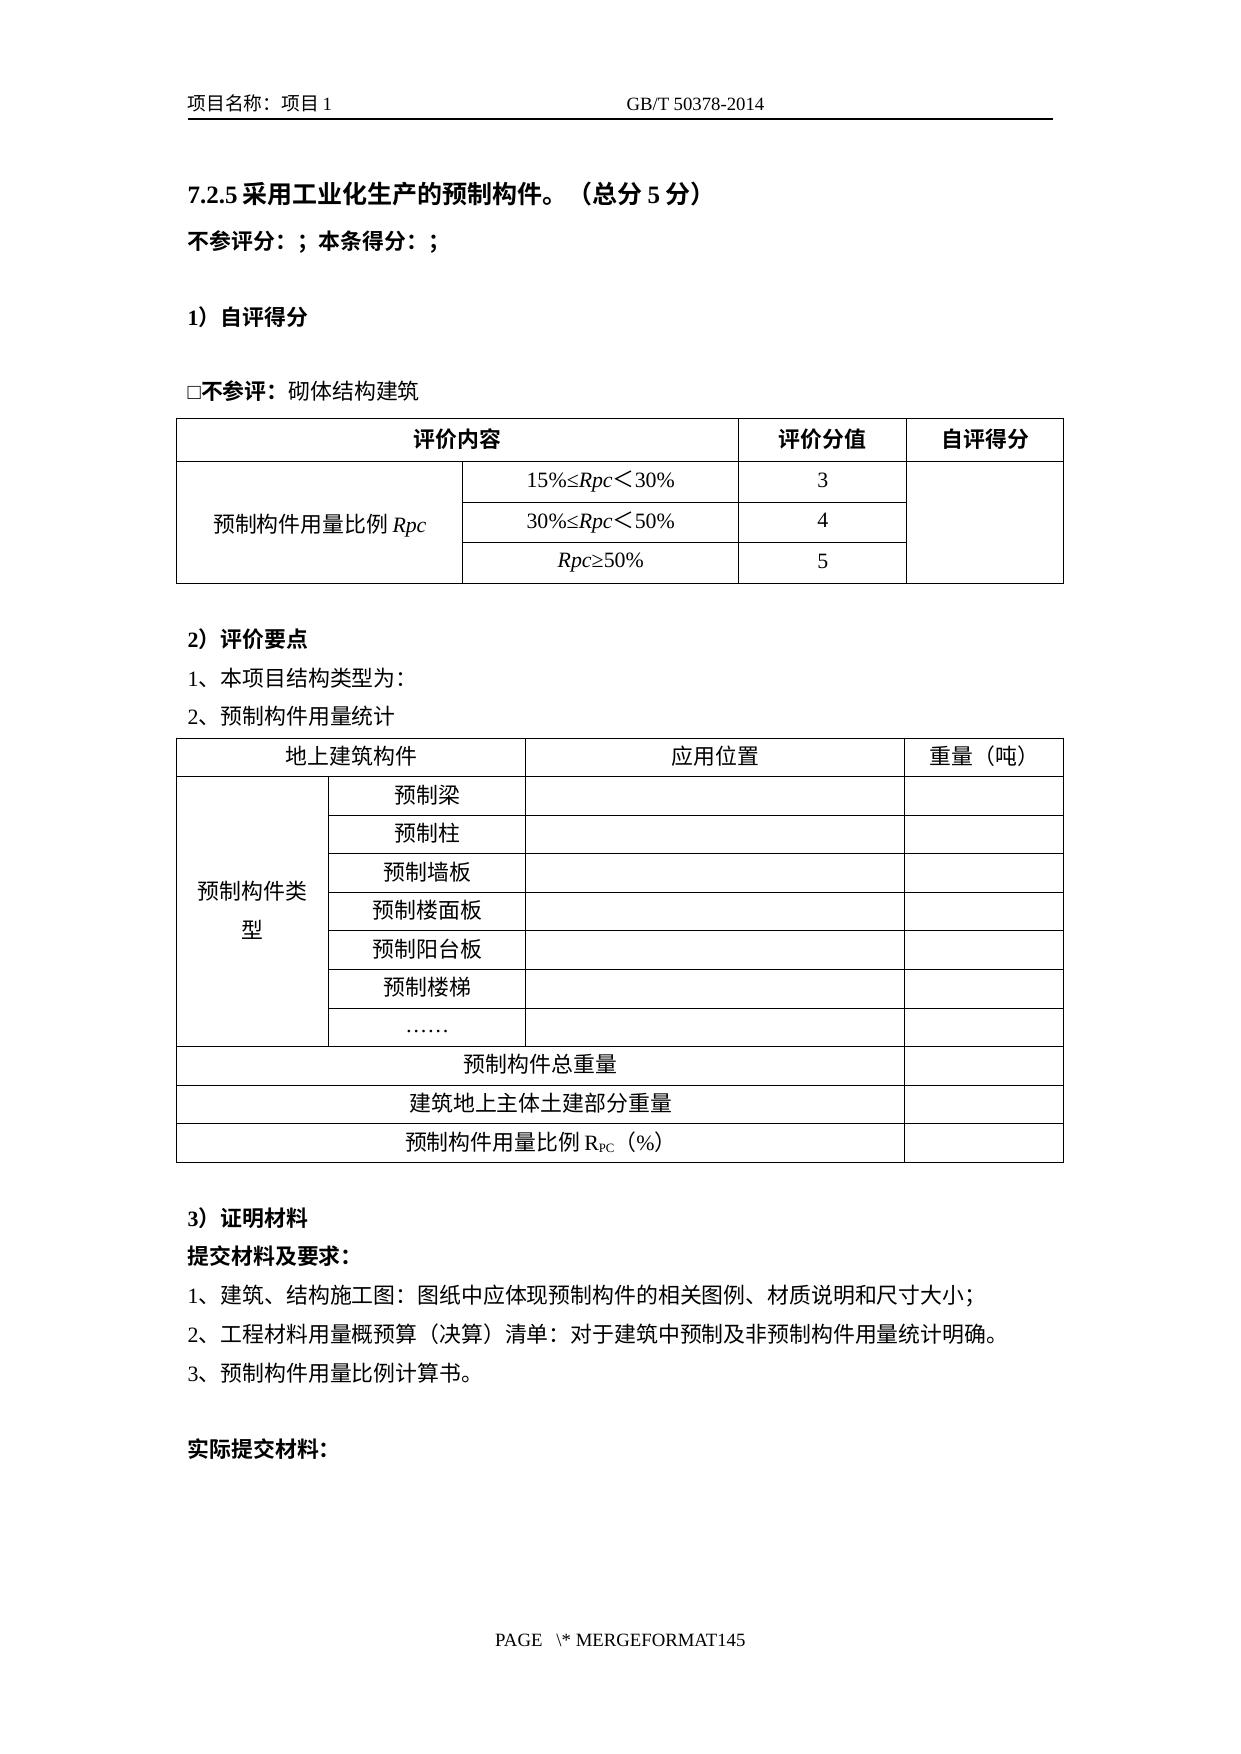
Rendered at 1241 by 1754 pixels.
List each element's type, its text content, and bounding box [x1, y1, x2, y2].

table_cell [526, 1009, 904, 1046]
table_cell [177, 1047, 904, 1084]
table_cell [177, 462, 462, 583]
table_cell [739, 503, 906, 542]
subtitle 7.2.5采用工业化生产的预制构件。（总分5分） [187, 174, 1053, 211]
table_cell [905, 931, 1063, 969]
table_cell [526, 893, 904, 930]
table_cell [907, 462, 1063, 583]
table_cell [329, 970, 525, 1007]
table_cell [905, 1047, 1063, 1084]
text 3、预制构件用量比例计算书。 [187, 1355, 1053, 1388]
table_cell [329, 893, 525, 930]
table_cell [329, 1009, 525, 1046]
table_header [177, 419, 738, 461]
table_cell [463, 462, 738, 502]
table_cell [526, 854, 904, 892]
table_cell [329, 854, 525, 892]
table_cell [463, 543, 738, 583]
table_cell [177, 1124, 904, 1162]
text 1、建筑、结构施工图：图纸中应体现预制构件的相关图例、材质说明和尺寸大小； [187, 1278, 1053, 1310]
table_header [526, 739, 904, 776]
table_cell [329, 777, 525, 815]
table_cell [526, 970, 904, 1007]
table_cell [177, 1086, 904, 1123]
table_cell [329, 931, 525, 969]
text 不参评分：；本条得分：； [187, 223, 1053, 256]
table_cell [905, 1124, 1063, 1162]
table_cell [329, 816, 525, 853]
text 3）证明材料 [187, 1200, 1053, 1233]
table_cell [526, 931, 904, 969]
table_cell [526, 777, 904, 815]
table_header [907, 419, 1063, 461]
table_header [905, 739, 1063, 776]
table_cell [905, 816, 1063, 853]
text 1）自评得分 [187, 299, 1053, 332]
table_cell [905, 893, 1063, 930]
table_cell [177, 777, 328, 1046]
text 2、预制构件用量统计 [187, 699, 1053, 731]
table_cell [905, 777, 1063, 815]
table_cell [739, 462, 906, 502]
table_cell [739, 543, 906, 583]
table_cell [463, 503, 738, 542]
text □不参评：砌体结构建筑 [187, 374, 1053, 405]
text 实际提交材料： [187, 1431, 1053, 1464]
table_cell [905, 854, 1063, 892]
text 2）评价要点 [187, 621, 1053, 654]
text 提交材料及要求： [187, 1239, 1053, 1271]
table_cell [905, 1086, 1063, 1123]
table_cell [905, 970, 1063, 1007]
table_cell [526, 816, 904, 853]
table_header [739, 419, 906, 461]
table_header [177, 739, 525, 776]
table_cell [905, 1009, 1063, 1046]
text 2、工程材料用量概预算（决算）清单：对于建筑中预制及非预制构件用量统计明确。 [187, 1316, 1053, 1349]
text 1、本项目结构类型为： [187, 660, 1053, 693]
